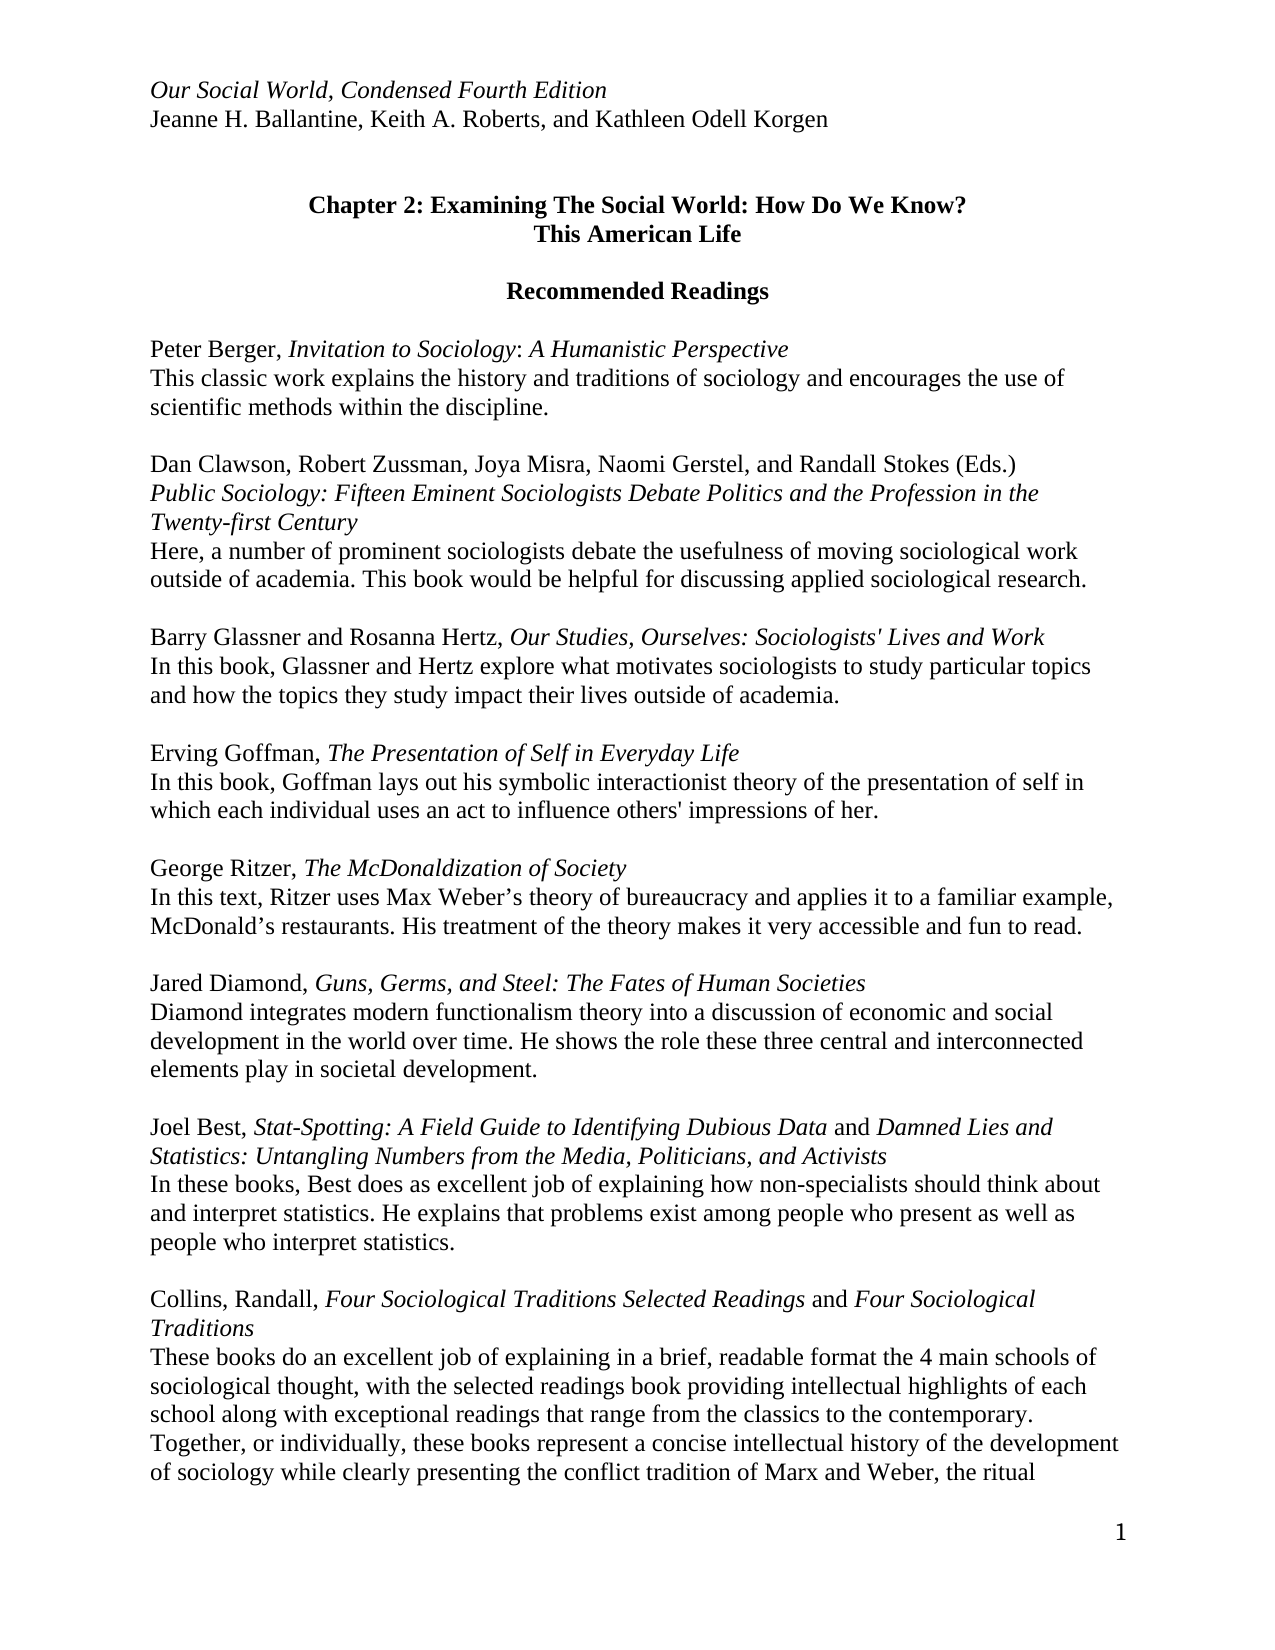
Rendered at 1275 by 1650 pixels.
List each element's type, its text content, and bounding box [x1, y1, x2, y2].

text Diamond integrates modern functionalism theory into a discussion of economic and social development in the world over time. He shows the role these three central and interconnected elements play in societal development. [150, 997, 1125, 1083]
text Peter Berger, Invitation to Sociology: A Humanistic Perspective This classic work explains the history and traditions of sociology and encourages the use of scientific methods within the discipline. [150, 334, 1125, 420]
text Dan Clawson, Robert Zussman, Joya Misra, Naomi Gerstel, and Randall Stokes (Eds.) Public Sociology: Fifteen Eminent Sociologists Debate Politics and the Profession in the Twenty-first Century Here, a number of prominent sociologists debate the usefulness of moving sociological work outside of academia. This book would be helpful for discussing applied sociological research. [150, 449, 1125, 593]
text Joel Best, Stat-Spotting: A Field Guide to Identifying Dubious Data and Damned Lies and Statistics: Untangling Numbers from the Media, Politicians, and Activists [150, 1112, 1125, 1169]
text Collins, Randall, Four Sociological Traditions Selected Readings and Four Sociological Traditions [150, 1284, 1125, 1342]
text George Ritzer, The McDonaldization of Society [150, 853, 1125, 882]
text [150, 1342, 1125, 1486]
text In these books, Best does as excellent job of explaining how non-specialists should think about and interpret statistics. He explains that problems exist among people who present as well as people who interpret statistics. [150, 1169, 1125, 1256]
text Chapter 2: Examining The Social World: How Do We Know? This American Life [150, 190, 1125, 247]
text Erving Goffman, The Presentation of Self in Everyday Life In this book, Goffman lays out his symbolic interactionist theory of the presentation of self in which each individual uses an act to influence others' impressions of her. [150, 738, 1125, 824]
text Recommended Readings [150, 276, 1125, 305]
text In this text, Ritzer uses Max Weber’s theory of bureaucracy and applies it to a familiar example, McDonald’s restaurants. His treatment of the theory makes it very accessible and fun to read. [150, 882, 1125, 939]
text Jared Diamond, Guns, Germs, and Steel: The Fates of Human Societies [150, 968, 1125, 997]
text Barry Glassner and Rosanna Hertz, Our Studies, Ourselves: Sociologists' Lives and Work In this book, Glassner and Hertz explore what motivates sociologists to study particular topics and how the topics they study impact their lives outside of academia. [150, 622, 1125, 709]
